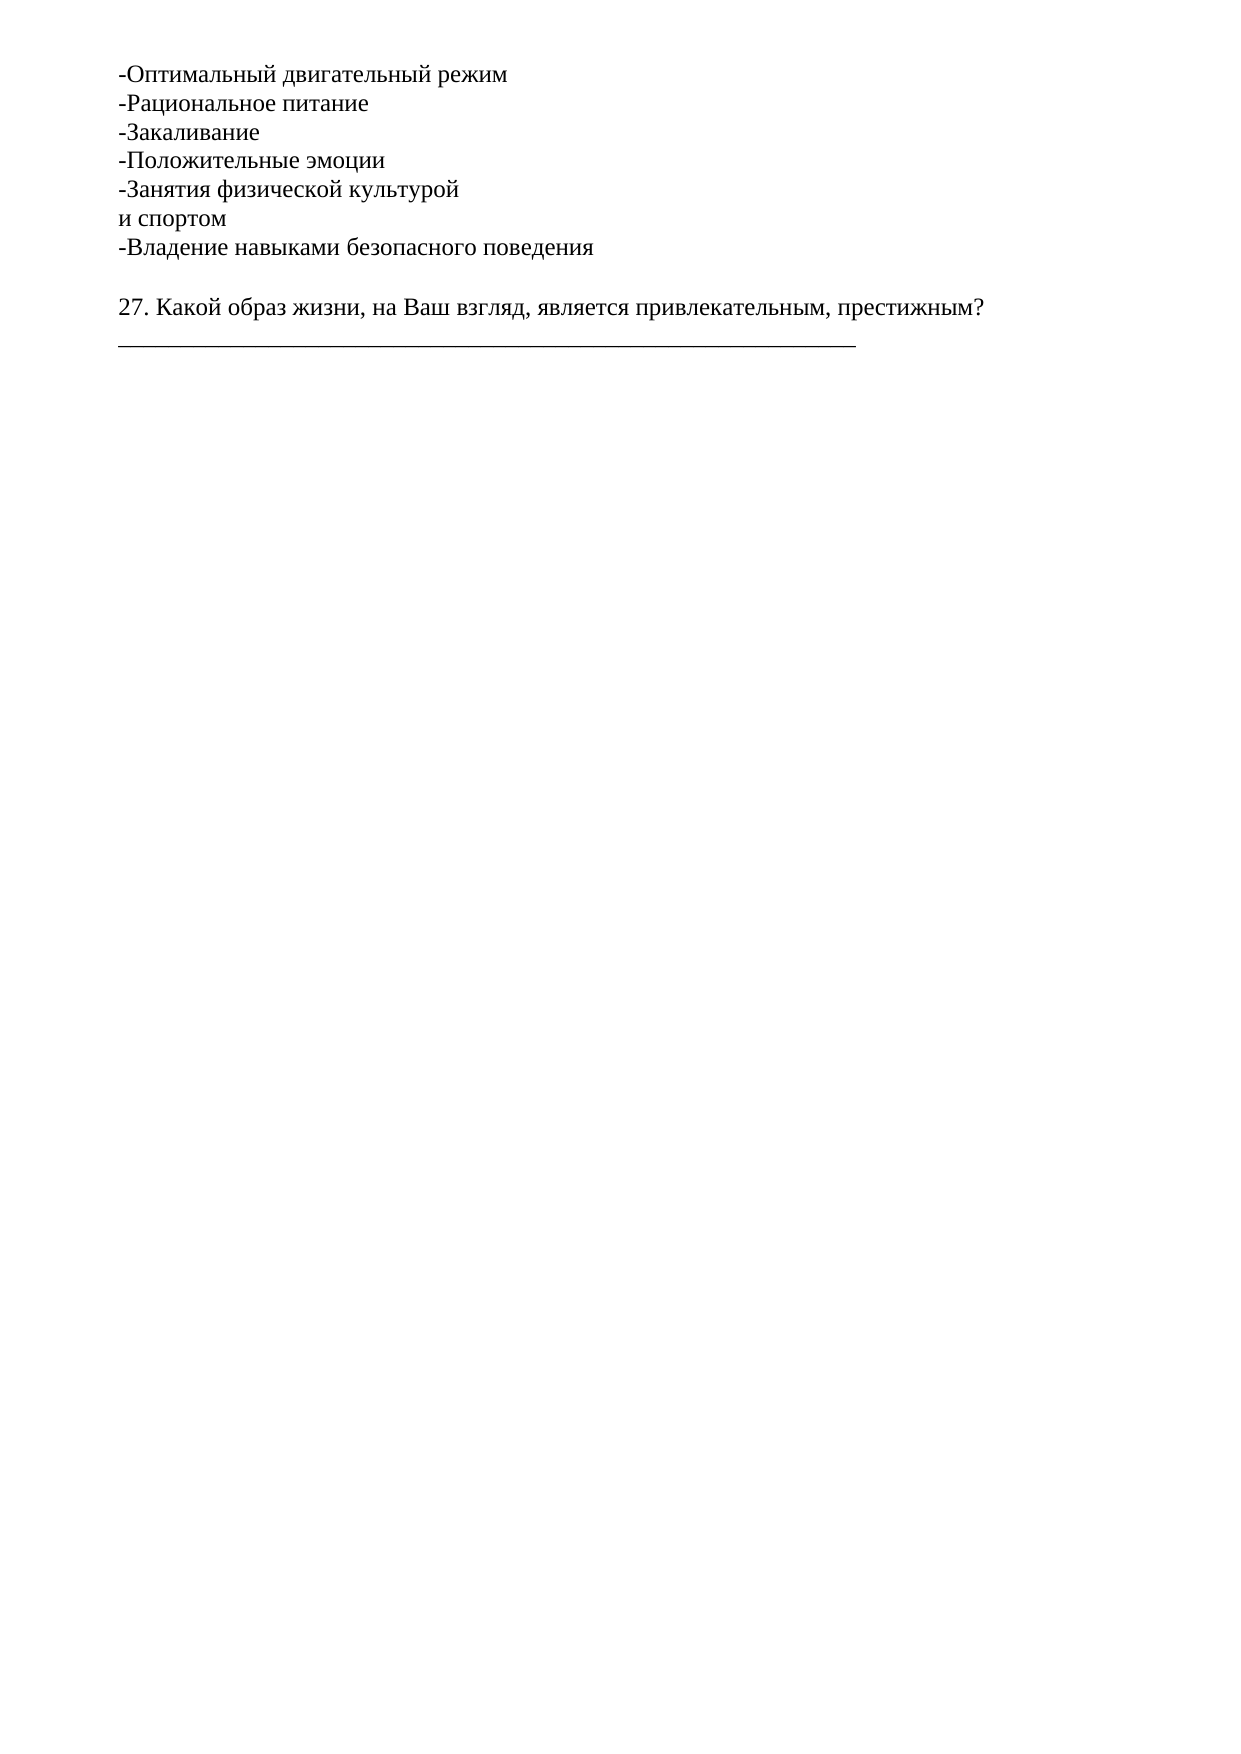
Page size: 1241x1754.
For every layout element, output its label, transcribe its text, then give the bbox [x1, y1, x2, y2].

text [118, 59, 1152, 260]
text 27. Какой образ жизни, на Ваш взгляд, является привлекательным, престижным? ___________________________________________________________ [118, 263, 1152, 349]
